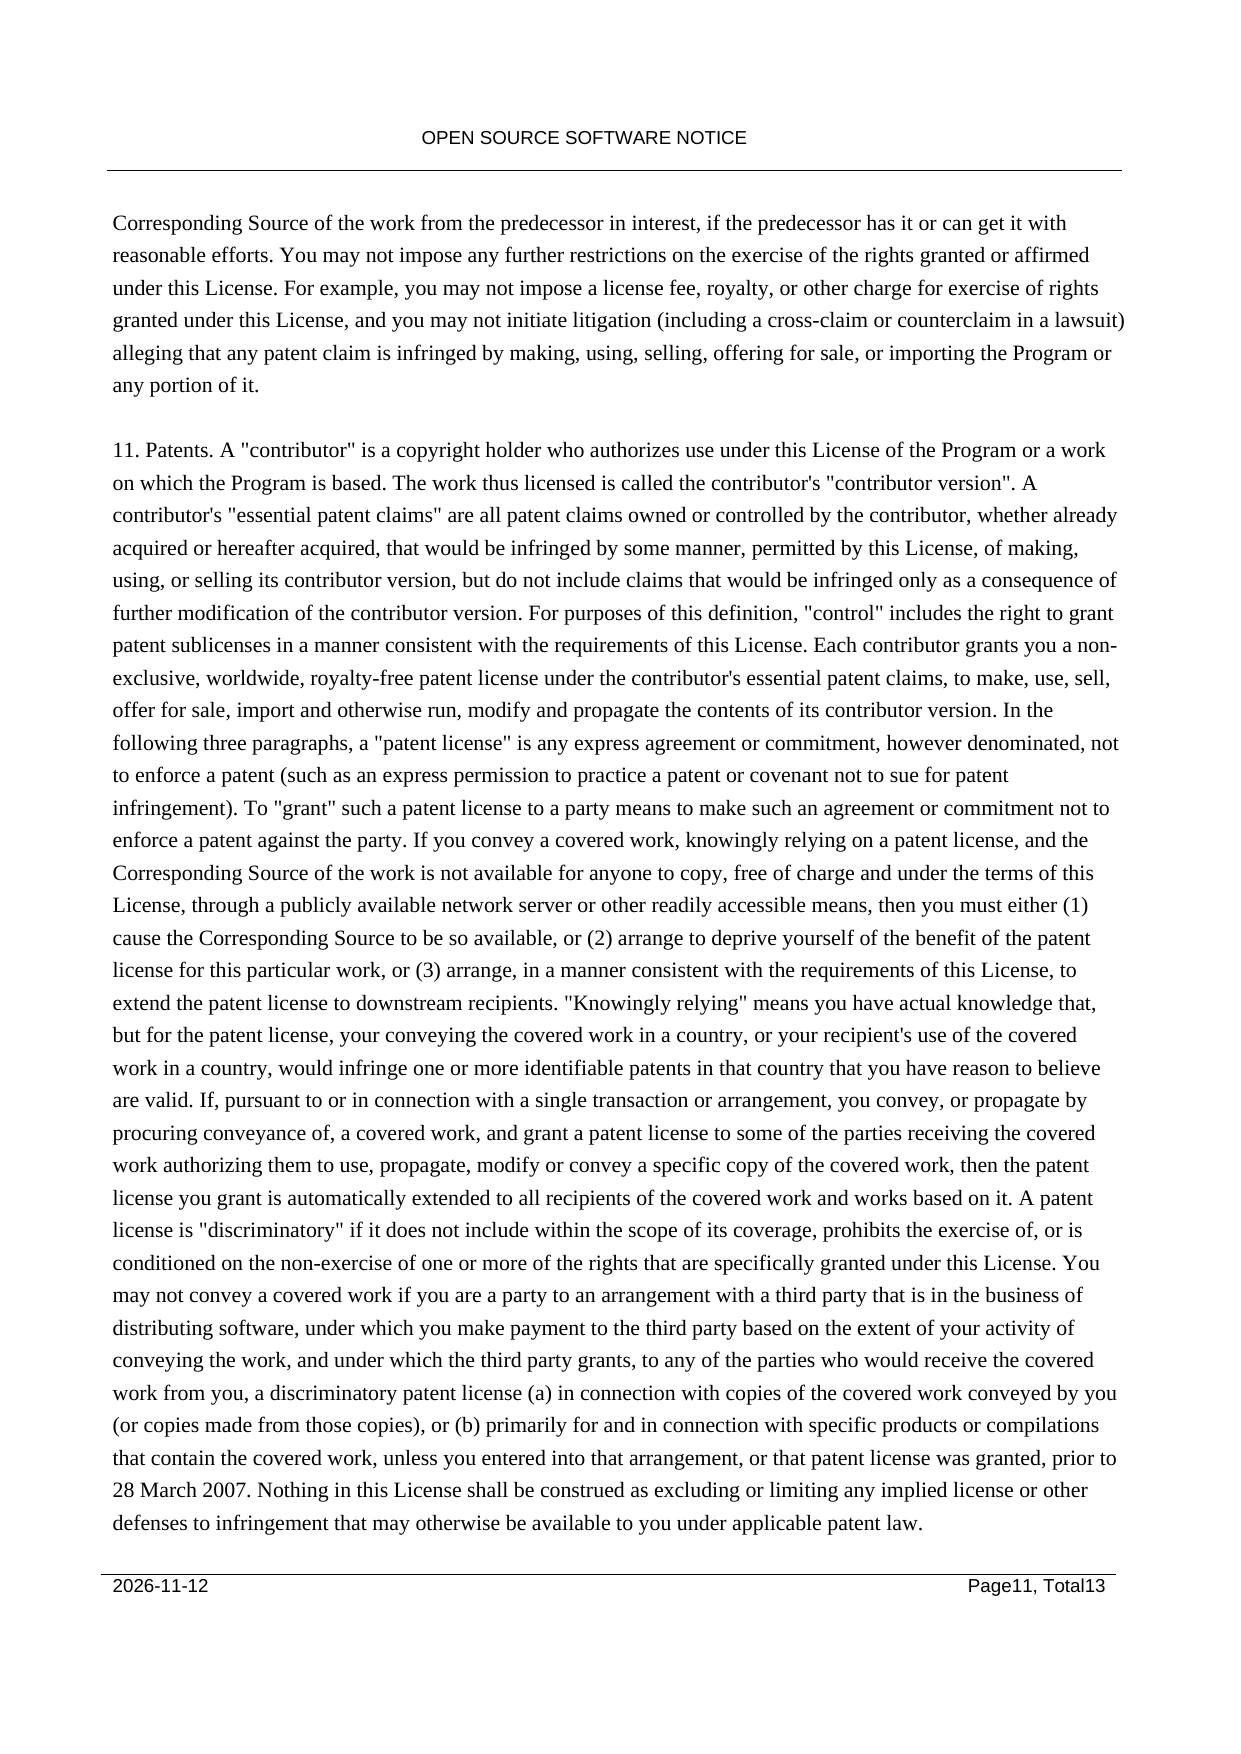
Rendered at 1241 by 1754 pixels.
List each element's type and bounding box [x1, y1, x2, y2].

text [112, 206, 1128, 1539]
